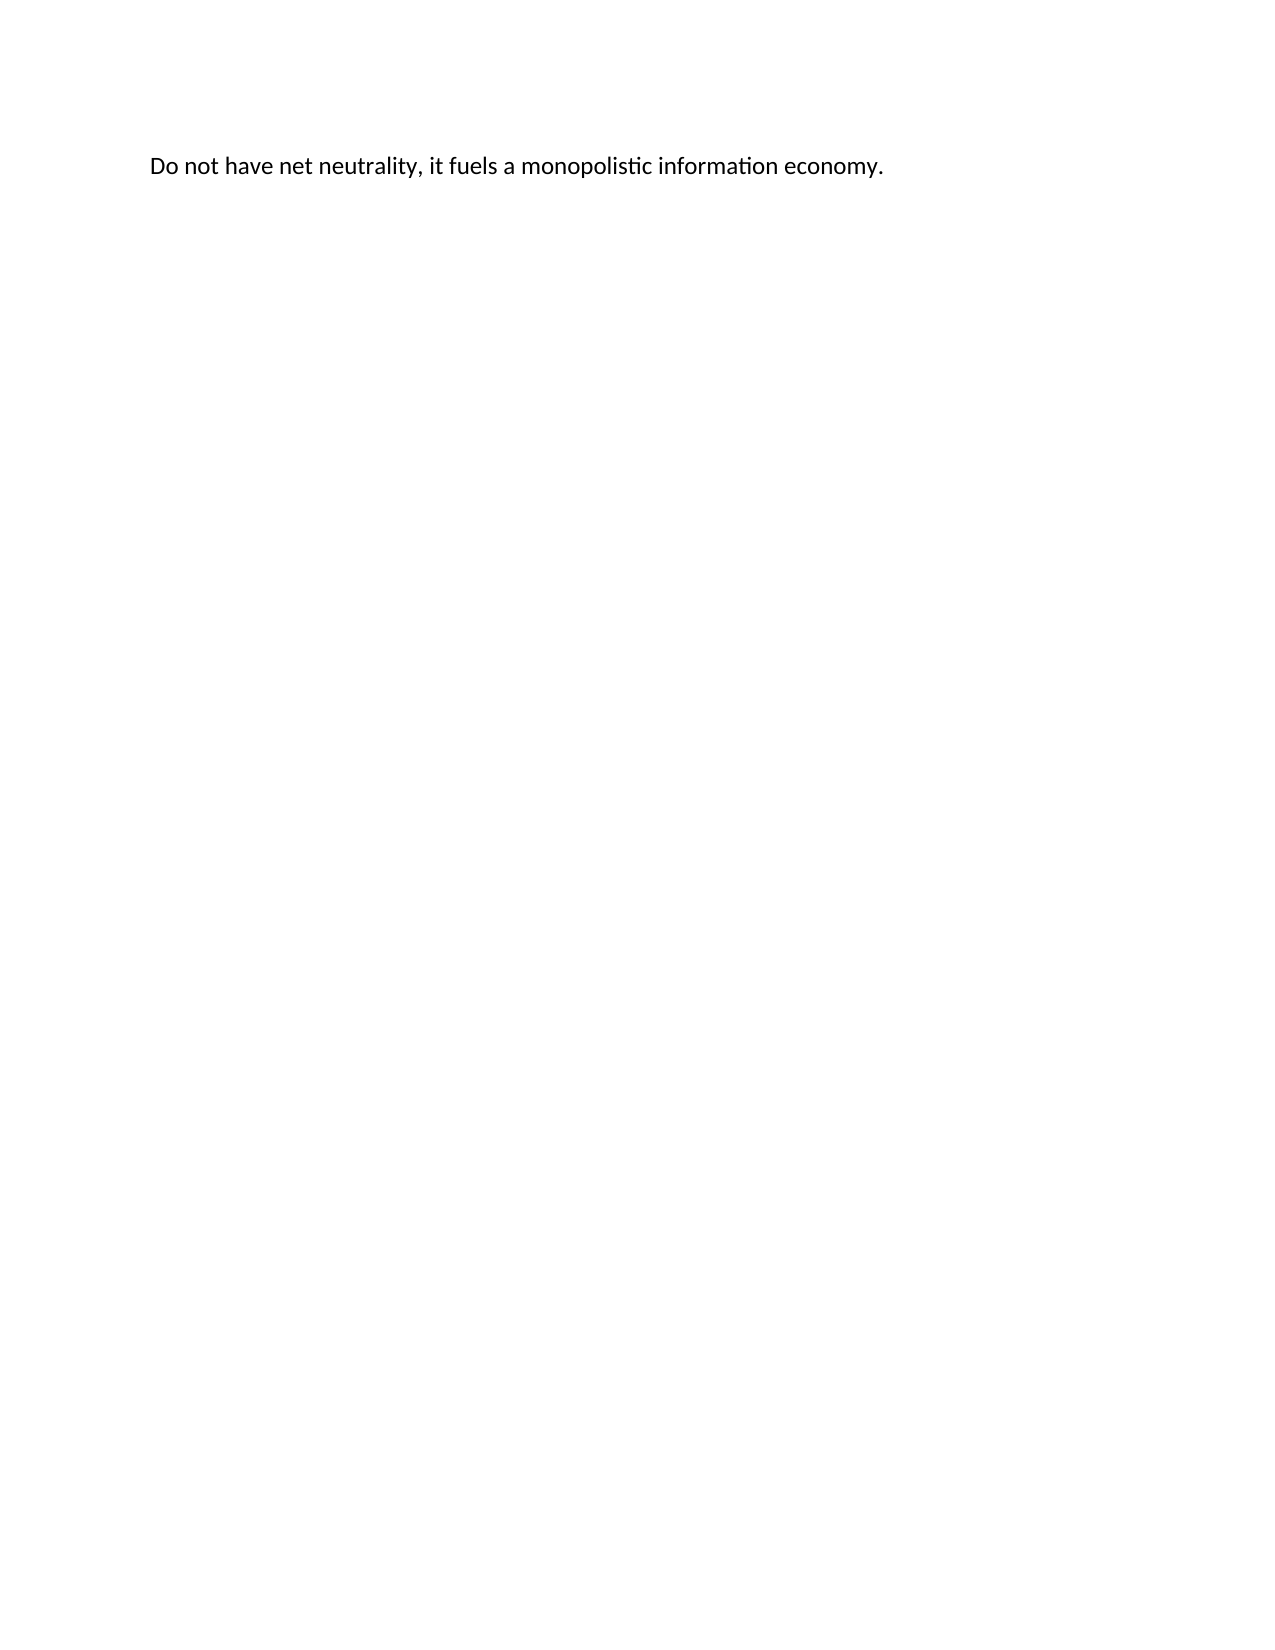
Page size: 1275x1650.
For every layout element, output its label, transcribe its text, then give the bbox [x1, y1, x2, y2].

text Do not have net neutrality, it fuels a monopolistic information economy. [150, 150, 1125, 181]
